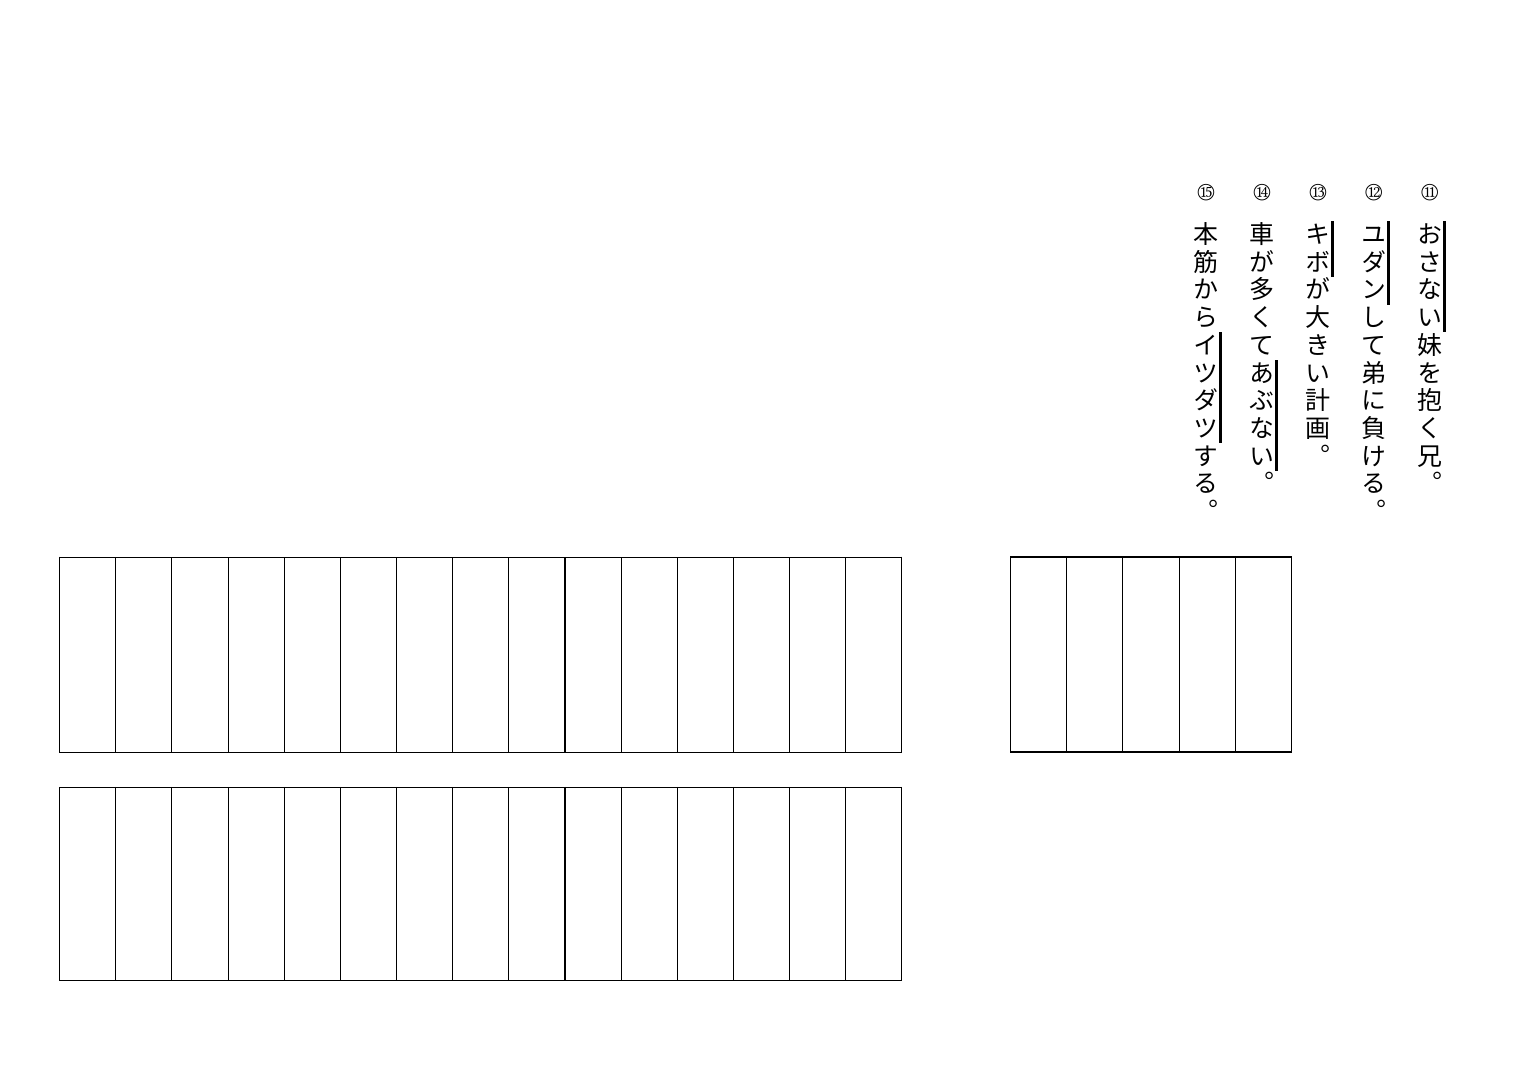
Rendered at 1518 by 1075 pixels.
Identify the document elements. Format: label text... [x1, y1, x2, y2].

text ⑬ キボが大きい計画。 [1290, 166, 1346, 969]
text ⑫ ユダンして弟に負ける。 [1346, 166, 1402, 969]
text ⑭ 車が多くてあぶない。 [1234, 166, 1290, 969]
text ⑮ 本筋からイツダツする。 [1178, 166, 1234, 969]
text ⑪ おさない妹を抱く兄。 [1402, 166, 1458, 969]
